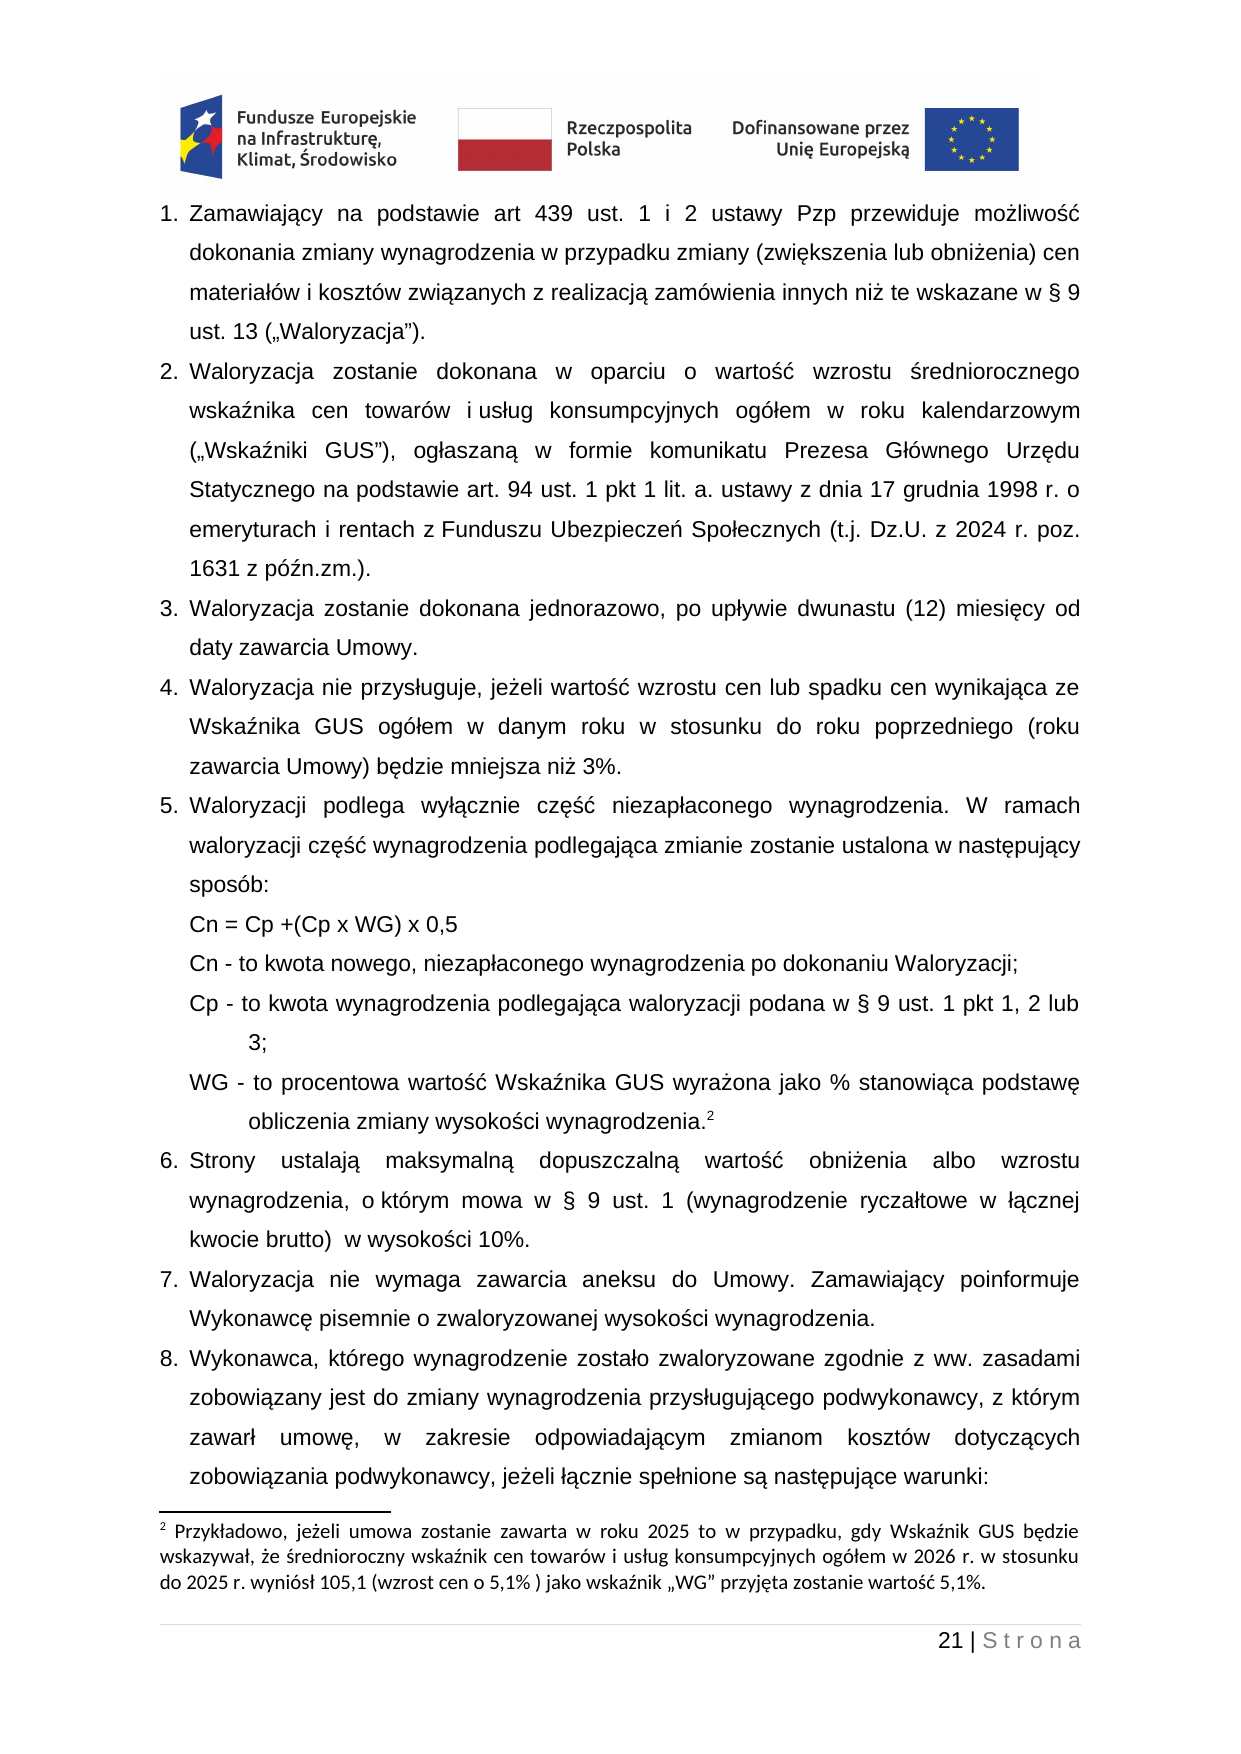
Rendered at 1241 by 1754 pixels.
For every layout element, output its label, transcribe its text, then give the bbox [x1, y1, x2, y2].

list WG - to procentowa wartość Wskaźnika GUS wyrażona jako % stanowiąca podstawę obliczenia zmiany wysokości wynagrodzenia. [189, 1068, 1081, 1134]
picture [159, 73, 1041, 200]
list Strony ustalają maksymalną dopuszczalną wartość obniżenia albo wzrostu wynagrodzenia, o którym mowa w § 9 ust. 1 (wynagrodzenie ryczałtowe w łącznej kwocie brutto) w wysokości 10%. [159, 1147, 1081, 1253]
list Cn = Cp +(Cp x WG) x 0,5 [189, 911, 1081, 937]
list Waloryzacja zostanie dokonana jednorazowo, po upływie dwunastu (12) miesięcy od daty zawarcia Umowy. [159, 595, 1081, 661]
list Cp - to kwota wynagrodzenia podlegająca waloryzacji podana w § 9 ust. 1 pkt 1, 2 lub 3; [189, 989, 1081, 1055]
list Cn - to kwota nowego, niezapłaconego wynagrodzenia po dokonaniu Waloryzacji; [189, 950, 1081, 976]
list Waloryzacja nie wymaga zawarcia aneksu do Umowy. Zamawiający poinformuje Wykonawcę pisemnie o zwaloryzowanej wysokości wynagrodzenia. [159, 1266, 1081, 1332]
list Waloryzacja zostanie dokonana w oparciu o wartość wzrostu średniorocznego wskaźnika cen towarów i usług konsumpcyjnych ogółem w roku kalendarzowym („Wskaźniki GUS”), ogłaszaną w formie komunikatu Prezesa Głównego Urzędu Statycznego na podstawie art. 94 ust. 1 pkt 1 lit. a. ustawy z dnia 17 grudnia 1998 r. o emeryturach i rentach z Funduszu Ubezpieczeń Społecznych (t.j. Dz.U. z 2024 r. poz. 1631 z późn.zm.). [159, 358, 1081, 582]
list Waloryzacji podlega wyłącznie część niezapłaconego wynagrodzenia. W ramach waloryzacji część wynagrodzenia podlegająca zmianie zostanie ustalona w następujący sposób: [159, 792, 1081, 897]
list Zamawiający na podstawie art 439 ust. 1 i 2 ustawy Pzp przewiduje możliwość dokonania zmiany wynagrodzenia w przypadku zmiany (zwiększenia lub obniżenia) cen materiałów i kosztów związanych z realizacją zamówienia innych niż te wskazane w § 9 ust. 13 („Waloryzacja”). [159, 200, 1081, 345]
list Wykonawca, którego wynagrodzenie zostało zwaloryzowane zgodnie z ww. zasadami zobowiązany jest do zmiany wynagrodzenia przysługującego podwykonawcy, z którym zawarł umowę, w zakresie odpowiadającym zmianom kosztów dotyczących zobowiązania podwykonawcy, jeżeli łącznie spełnione są następujące warunki: [159, 1345, 1081, 1489]
list Waloryzacja nie przysługuje, jeżeli wartość wzrostu cen lub spadku cen wynikająca ze Wskaźnika GUS ogółem w danym roku w stosunku do roku poprzedniego (roku zawarcia Umowy) będzie mniejsza niż 3%. [159, 674, 1081, 779]
